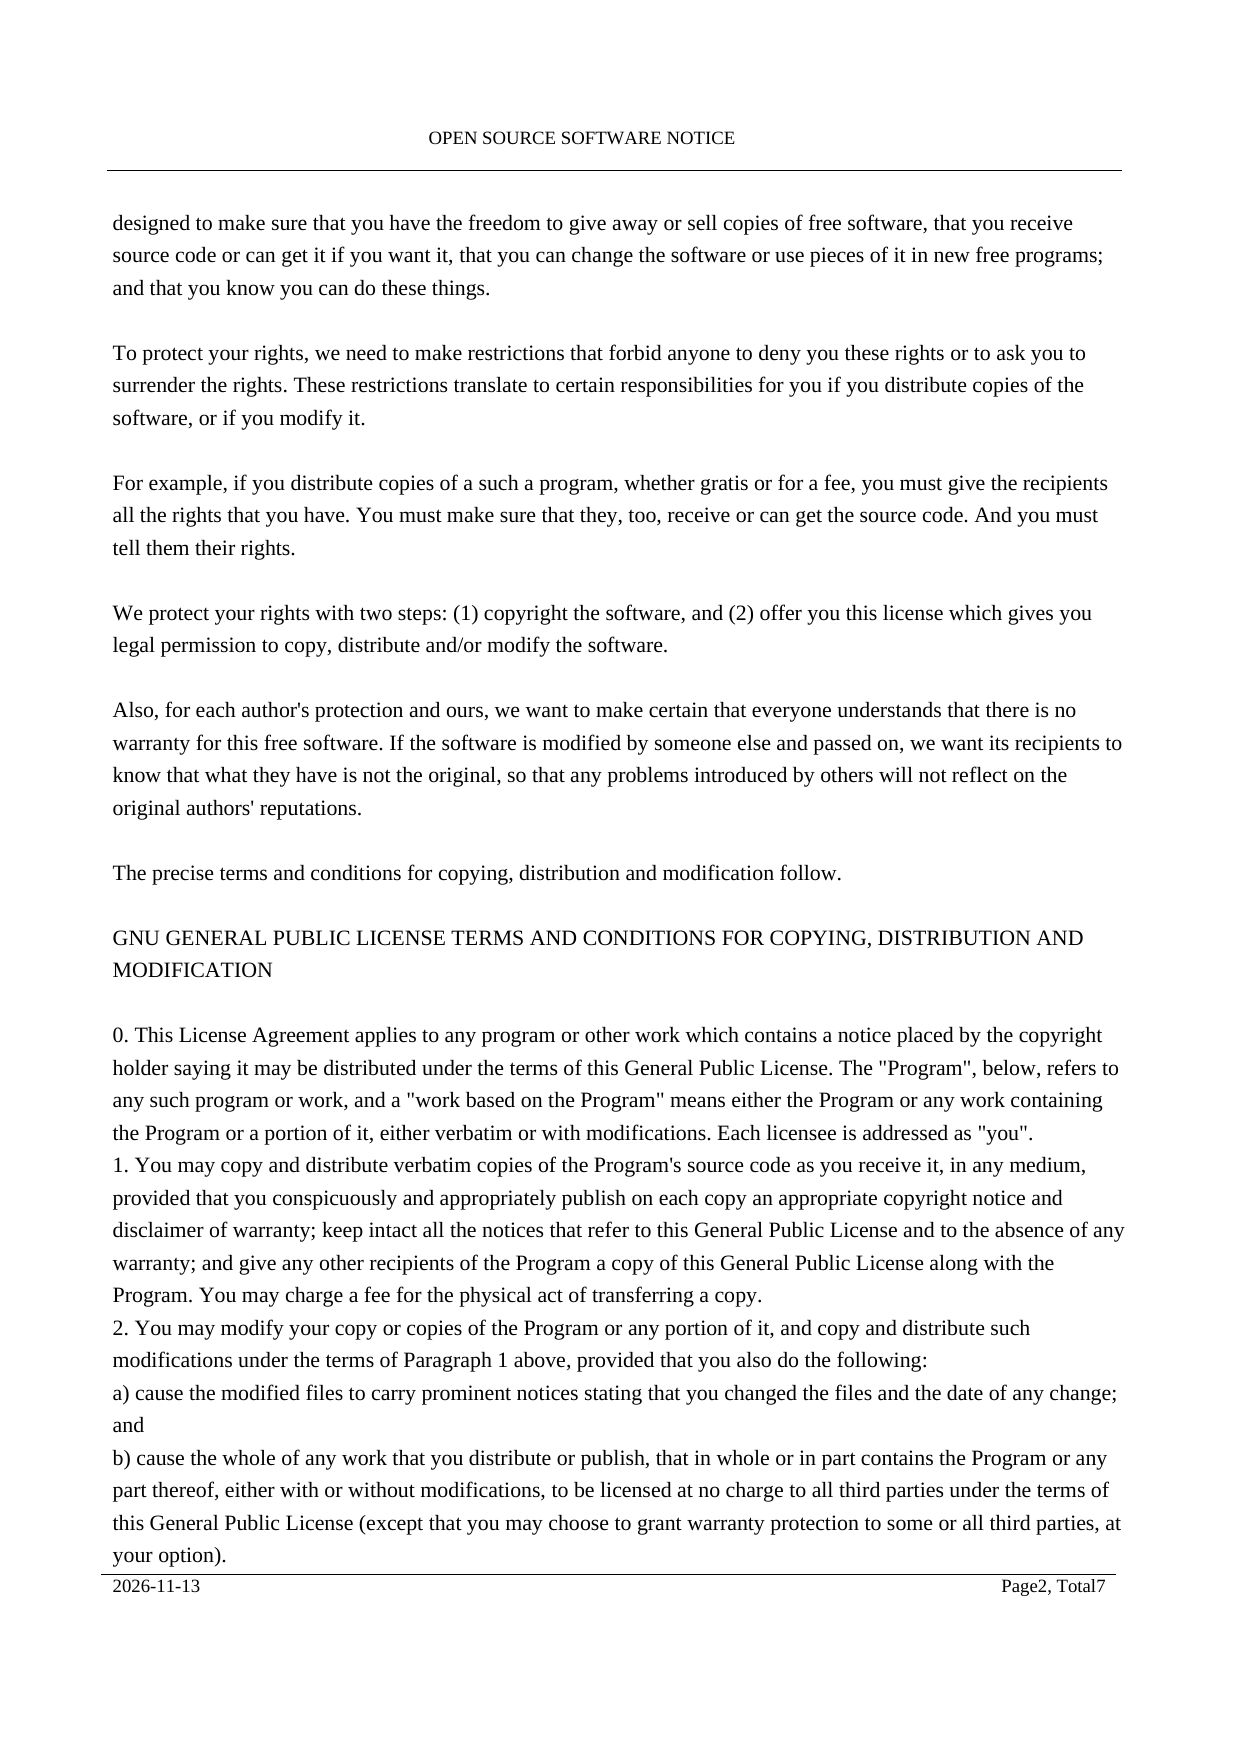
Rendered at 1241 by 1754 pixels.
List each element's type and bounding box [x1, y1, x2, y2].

text [112, 206, 1128, 1571]
